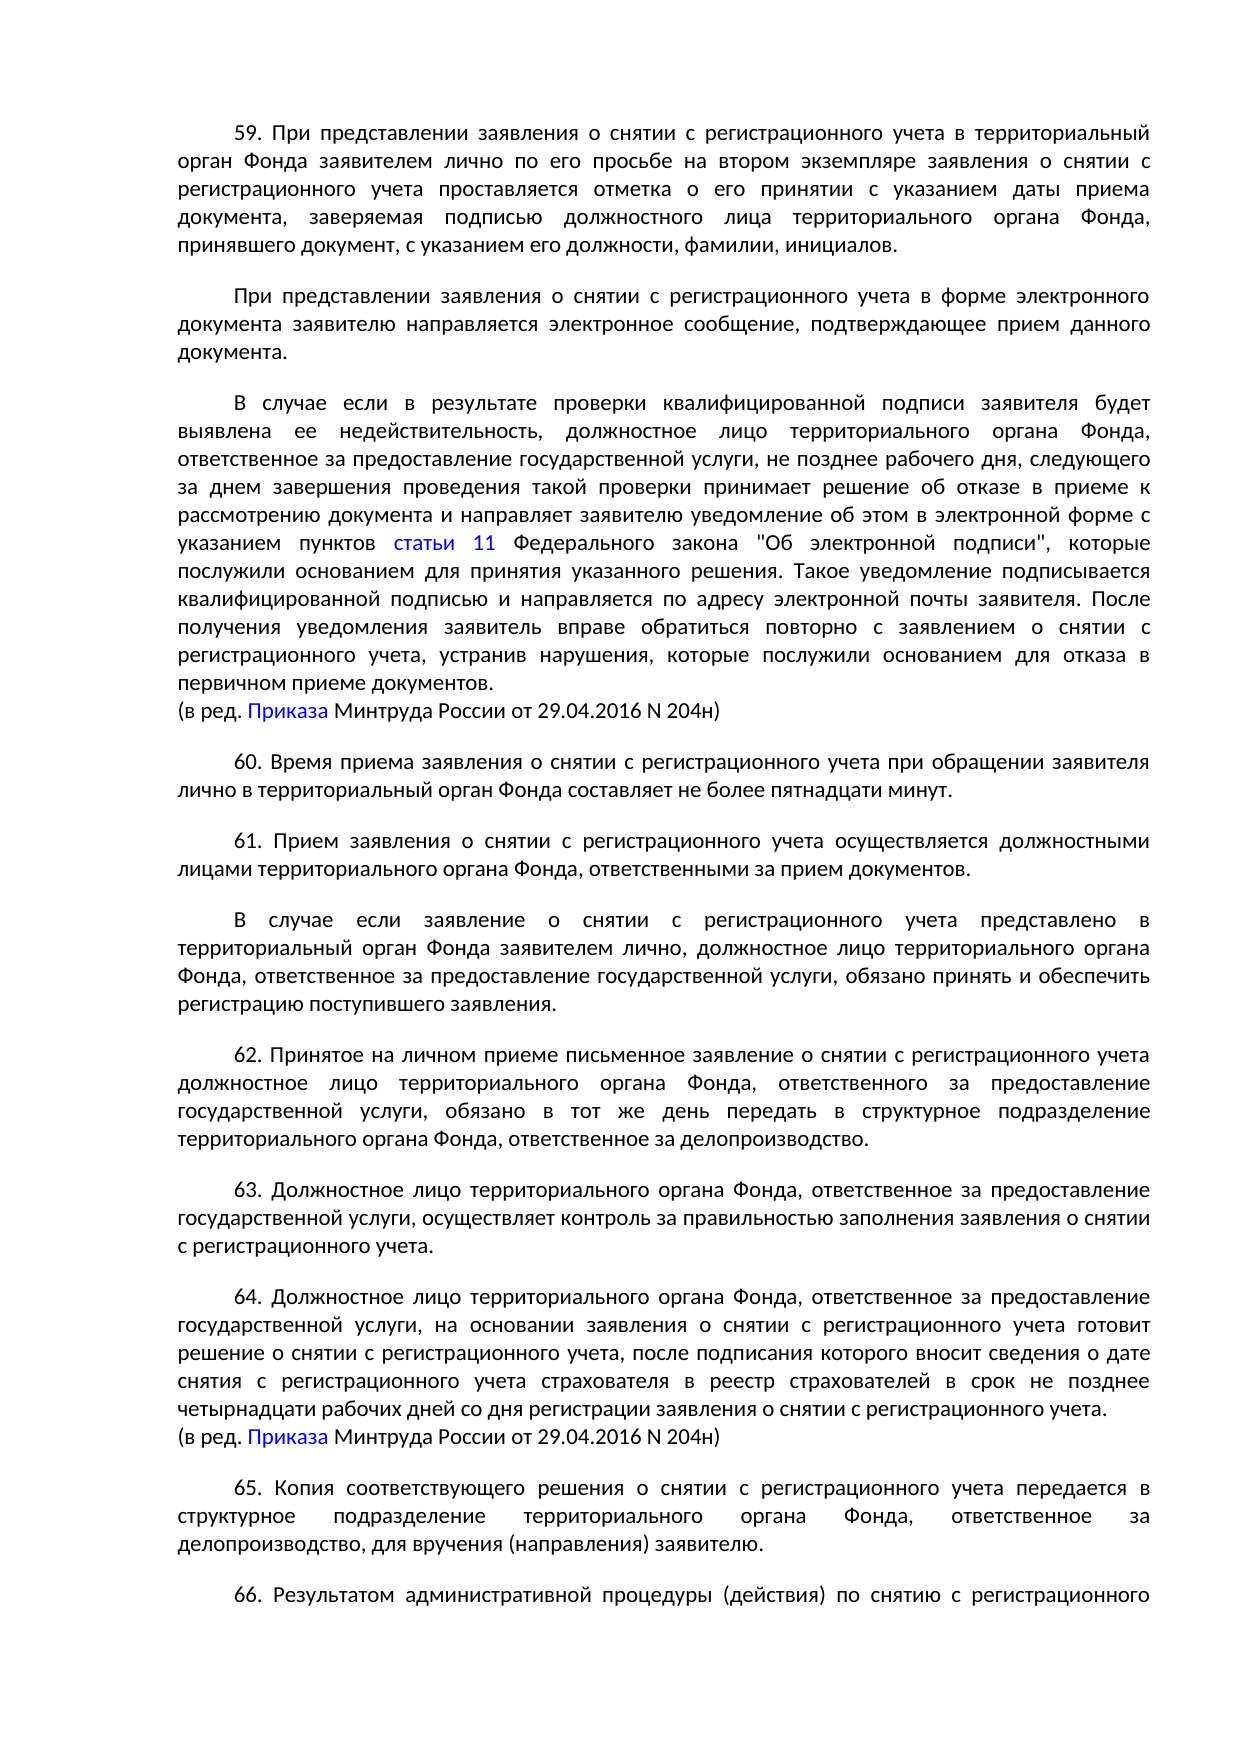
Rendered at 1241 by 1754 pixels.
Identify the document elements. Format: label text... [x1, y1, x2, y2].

text При представлении заявления о снятии с регистрационного учета в форме электронного документа заявителю направляется электронное сообщение, подтверждающее прием данного документа. [177, 281, 1152, 365]
text (в ред. Приказа Минтруда России от 29.04.2016 N 204н) [177, 1422, 1152, 1450]
text 65. Копия соответствующего решения о снятии с регистрационного учета передается в структурное подразделение территориального органа Фонда, ответственное за делопроизводство, для вручения (направления) заявителю. [177, 1473, 1152, 1557]
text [177, 1580, 1152, 1608]
text 64. Должностное лицо территориального органа Фонда, ответственное за предоставление государственной услуги, на основании заявления о снятии с регистрационного учета готовит решение о снятии с регистрационного учета, после подписания которого вносит сведения о дате снятия с регистрационного учета страхователя в реестр страхователей в срок не позднее четырнадцати рабочих дней со дня регистрации заявления о снятии с регистрационного учета. [177, 1282, 1152, 1422]
text 61. Прием заявления о снятии с регистрационного учета осуществляется должностными лицами территориального органа Фонда, ответственными за прием документов. [177, 826, 1152, 882]
text 59. При представлении заявления о снятии с регистрационного учета в территориальный орган Фонда заявителем лично по его просьбе на втором экземпляре заявления о снятии с регистрационного учета проставляется отметка о его принятии с указанием даты приема документа, заверяемая подписью должностного лица территориального органа Фонда, принявшего документ, с указанием его должности, фамилии, инициалов. [177, 118, 1152, 258]
text (в ред. Приказа Минтруда России от 29.04.2016 N 204н) [177, 696, 1152, 724]
text 60. Время приема заявления о снятии с регистрационного учета при обращении заявителя лично в территориальный орган Фонда составляет не более пятнадцати минут. [177, 747, 1152, 803]
text В случае если заявление о снятии с регистрационного учета представлено в территориальный орган Фонда заявителем лично, должностное лицо территориального органа Фонда, ответственное за предоставление государственной услуги, обязано принять и обеспечить регистрацию поступившего заявления. [177, 905, 1152, 1017]
text 62. Принятое на личном приеме письменное заявление о снятии с регистрационного учета должностное лицо территориального органа Фонда, ответственного за предоставление государственной услуги, обязано в тот же день передать в структурное подразделение территориального органа Фонда, ответственное за делопроизводство. [177, 1040, 1152, 1152]
text 63. Должностное лицо территориального органа Фонда, ответственное за предоставление государственной услуги, осуществляет контроль за правильностью заполнения заявления о снятии с регистрационного учета. [177, 1175, 1152, 1259]
text В случае если в результате проверки квалифицированной подписи заявителя будет выявлена ее недействительность, должностное лицо территориального органа Фонда, ответственное за предоставление государственной услуги, не позднее рабочего дня, следующего за днем завершения проведения такой проверки принимает решение об отказе в приеме к рассмотрению документа и направляет заявителю уведомление об этом в электронной форме с указанием пунктов статьи 11 Федерального закона "Об электронной подписи", которые послужили основанием для принятия указанного решения. Такое уведомление подписывается квалифицированной подписью и направляется по адресу электронной почты заявителя. После получения уведомления заявитель вправе обратиться повторно с заявлением о снятии с регистрационного учета, устранив нарушения, которые послужили основанием для отказа в первичном приеме документов. [177, 388, 1152, 696]
